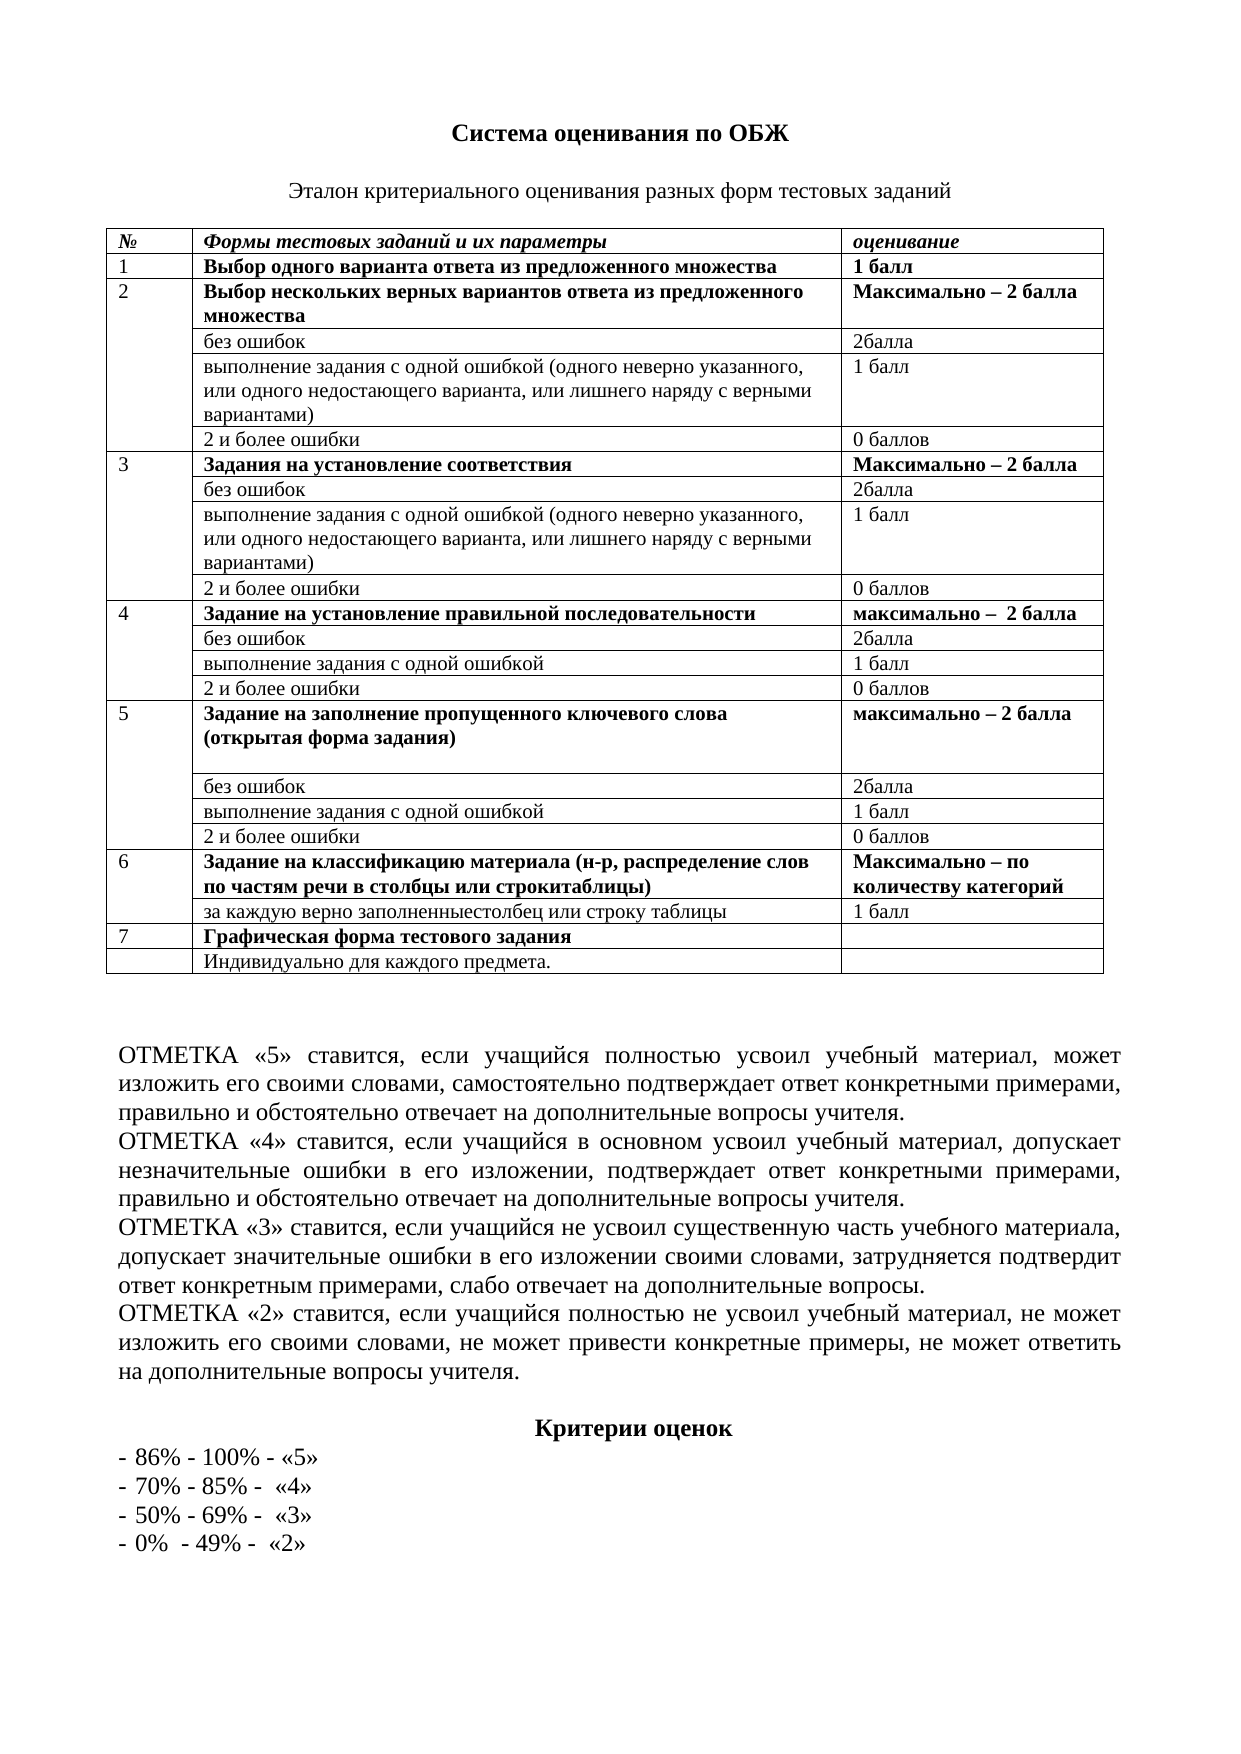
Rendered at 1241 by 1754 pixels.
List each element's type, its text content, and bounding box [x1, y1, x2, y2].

table_cell [842, 949, 1103, 973]
table_cell 0 баллов [842, 824, 1103, 848]
text ОТМЕТКА «2» ставится, если учащийся полностью не усвоил учебный материал, не может изложить его своими словами, не может привести конкретные примеры, не может ответить на дополнительные вопросы учителя. [118, 1298, 1122, 1385]
table_cell Максимально – по количеству категорий [842, 850, 1103, 898]
table_cell Задание на установление правильной последовательности [193, 601, 841, 624]
table_cell максимально – 2 балла [842, 701, 1103, 773]
table_cell Выбор одного варианта ответа из предложенного множества [193, 254, 841, 278]
table_cell 5 [107, 701, 192, 848]
list Система оценивания по ОБЖ [118, 118, 1122, 147]
table_cell максимально – 2 балла [842, 601, 1103, 624]
table_cell выполнение задания с одной ошибкой [193, 799, 841, 823]
table_header № [107, 229, 192, 253]
table_cell без ошибок [193, 477, 841, 501]
list 50% - 69% - «3» [118, 1500, 1122, 1528]
table_cell Графическая форма тестового задания [193, 924, 841, 948]
table_cell Задание на классификацию материала (н-р, распределение слов по частям речи в столбцы или строкитаблицы) [193, 850, 841, 898]
table_cell 1 балл [842, 899, 1103, 923]
table_cell Выбор нескольких верных вариантов ответа из предложенного множества [193, 279, 841, 327]
table_cell 6 [107, 850, 192, 923]
table_cell 1 балл [842, 254, 1103, 278]
table_cell 1 балл [842, 799, 1103, 823]
table_cell 1 балл [842, 651, 1103, 675]
table_cell выполнение задания с одной ошибкой (одного неверно указанного, или одного недостающего варианта, или лишнего наряду с верными вариантами) [193, 354, 841, 426]
table_cell 2 и более ошибки [193, 427, 841, 451]
list 0% - 49% - «2» [118, 1528, 1122, 1557]
text ОТМЕТКА «3» ставится, если учащийся не усвоил существенную часть учебного материала, допускает значительные ошибки в его изложении своими словами, затрудняется подтвердит ответ конкретным примерами, слабо отвечает на дополнительные вопросы. [118, 1212, 1122, 1298]
list 70% - 85% - «4» [118, 1471, 1122, 1500]
table_cell 2балла [842, 774, 1103, 798]
list Эталон критериального оценивания разных форм тестовых заданий [118, 177, 1122, 203]
table_cell за каждую верно заполненныестолбец или строку таблицы [193, 899, 841, 923]
table_cell 2 [107, 279, 192, 451]
table_cell 0 баллов [842, 676, 1103, 700]
table_cell 2 и более ошибки [193, 575, 841, 599]
table_cell 4 [107, 601, 192, 700]
table_cell без ошибок [193, 626, 841, 650]
table_cell выполнение задания с одной ошибкой (одного неверно указанного, или одного недостающего варианта, или лишнего наряду с верными вариантами) [193, 502, 841, 574]
table_cell без ошибок [193, 774, 841, 798]
table_cell 7 [107, 924, 192, 948]
table_cell [107, 949, 192, 973]
table_cell 0 баллов [842, 427, 1103, 451]
table_cell 1 балл [842, 354, 1103, 426]
table_cell 0 баллов [842, 575, 1103, 599]
list 86% - 100% - «5» [118, 1442, 1122, 1471]
table_cell 2балла [842, 329, 1103, 353]
text ОТМЕТКА «4» ставится, если учащийся в основном усвоил учебный материал, допускает незначительные ошибки в его изложении, подтверждает ответ конкретными примерами, правильно и обстоятельно отвечает на дополнительные вопросы учителя. [118, 1126, 1122, 1212]
table_cell 1 [107, 254, 192, 278]
table_cell Максимально – 2 балла [842, 279, 1103, 327]
table_cell без ошибок [193, 329, 841, 353]
table_cell 2 и более ошибки [193, 824, 841, 848]
table_cell Задание на заполнение пропущенного ключевого слова (открытая форма задания) [193, 701, 841, 773]
table_cell выполнение задания с одной ошибкой [193, 651, 841, 675]
table_header Формы тестовых заданий и их параметры [193, 229, 841, 253]
text ОТМЕТКА «5» ставится, если учащийся полностью усвоил учебный материал, может изложить его своими словами, самостоятельно подтверждает ответ конкретными примерами, правильно и обстоятельно отвечает на дополнительные вопросы учителя. [118, 1040, 1122, 1126]
text Критерии оценок [118, 1413, 1149, 1442]
table_cell Максимально – 2 балла [842, 452, 1103, 476]
table_cell Задания на установление соответствия [193, 452, 841, 476]
table_cell 3 [107, 452, 192, 599]
table_cell Индивидуально для каждого предмета. [193, 949, 841, 973]
table_cell 2 и более ошибки [193, 676, 841, 700]
table_cell 2балла [842, 477, 1103, 501]
table_cell 2балла [842, 626, 1103, 650]
table_header оценивание [842, 229, 1103, 253]
table_cell [842, 924, 1103, 948]
table_cell 1 балл [842, 502, 1103, 574]
